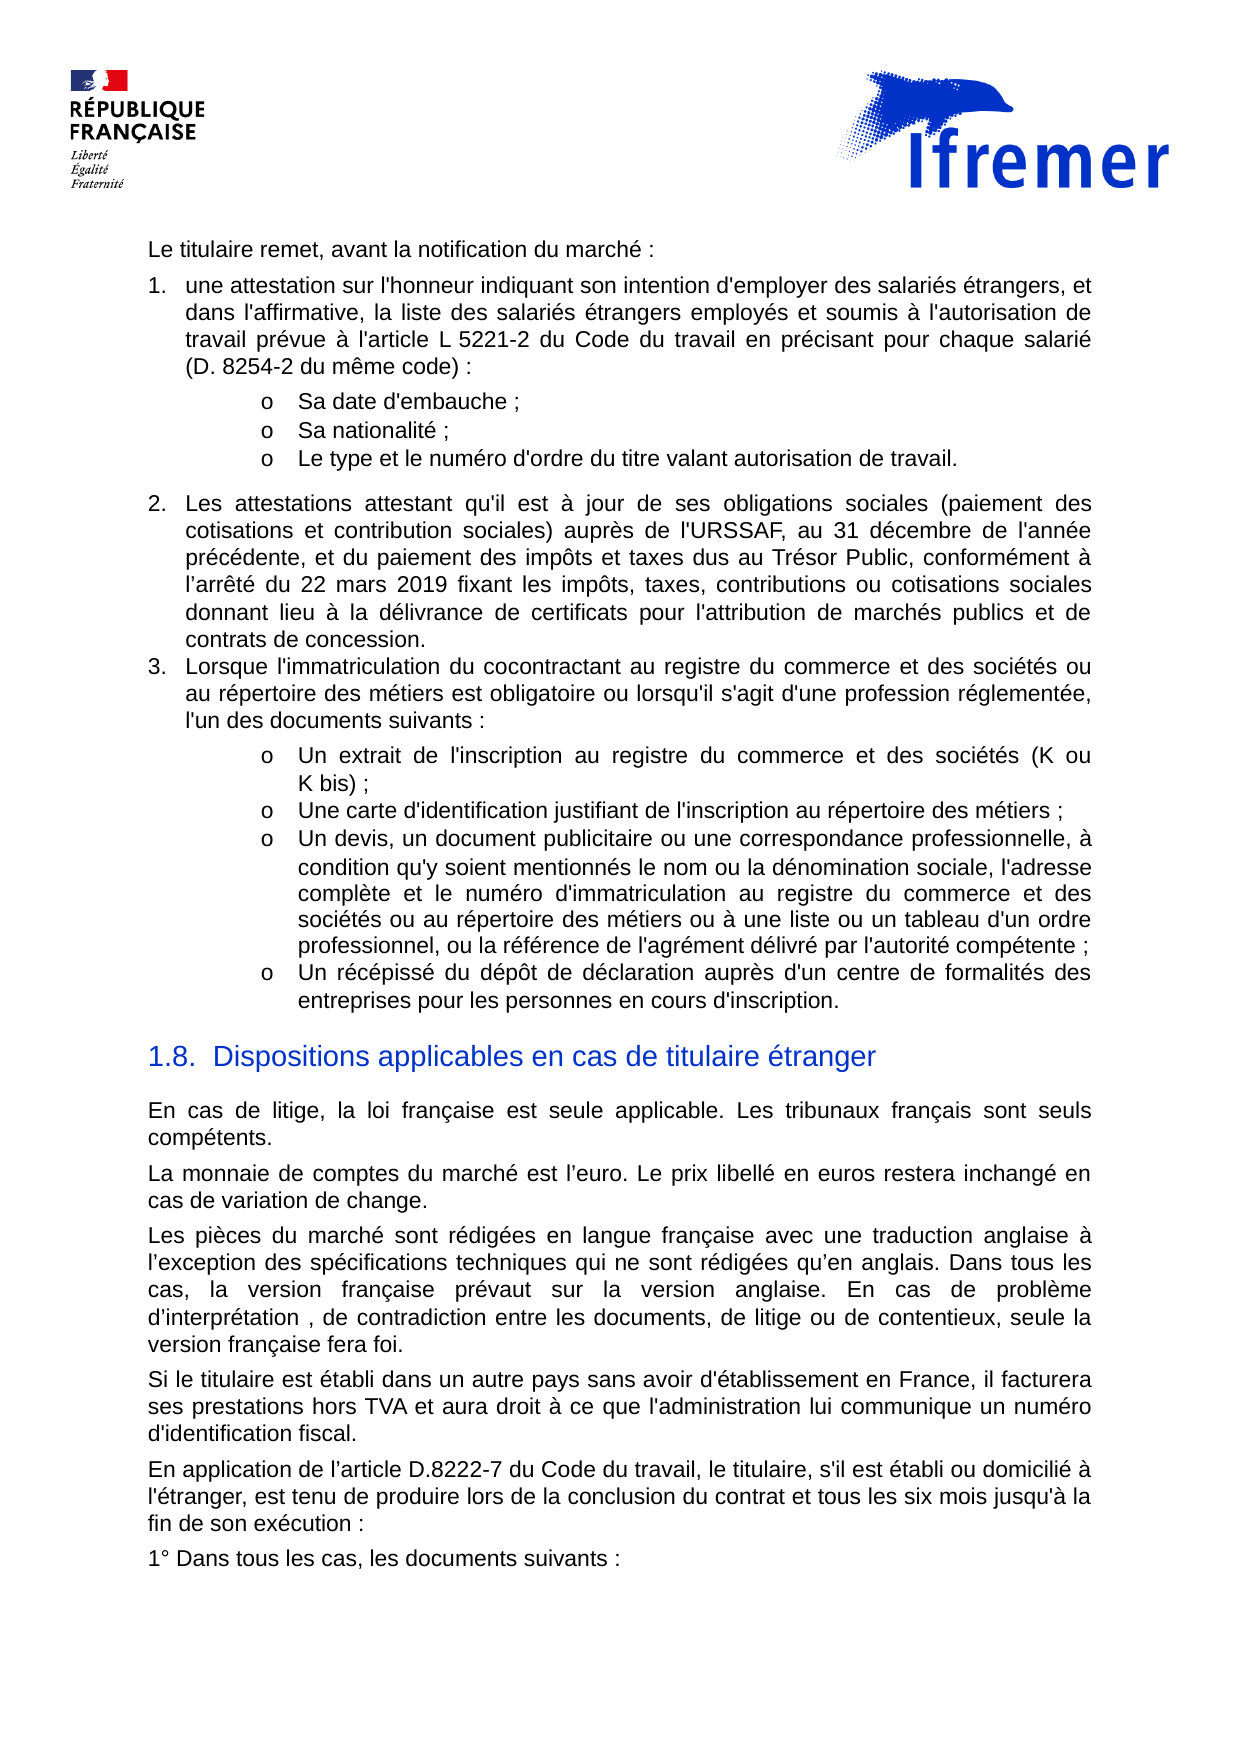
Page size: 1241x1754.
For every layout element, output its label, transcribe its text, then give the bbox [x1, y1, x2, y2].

text 1° Dans tous les cas, les documents suivants : [148, 1545, 1092, 1572]
list Les attestations attestant qu'il est à jour de ses obligations sociales (paiement des cotisations et contribution sociales) auprès de l'URSSAF, au 31 décembre de l'année précédente, et du paiement des impôts et taxes dus au Trésor Public, conformément à l’arrêté du 22 mars 2019 fixant les impôts, taxes, contributions ou cotisations sociales donnant lieu à la délivrance de certificats pour l'attribution de marchés publics et de contrats de concession. [148, 490, 1092, 652]
list une attestation sur l'honneur indiquant son intention d'employer des salariés étrangers, et dans l'affirmative, la liste des salariés étrangers employés et soumis à l'autorisation de travail prévue à l'article L 5221-2 du Code du travail en précisant pour chaque salarié (D. 8254-2 du même code) : [148, 272, 1092, 380]
picture [70, 70, 205, 188]
list Sa nationalité ; [260, 417, 1092, 445]
text En application de l’article D.8222-7 du Code du travail, le titulaire, s'il est établi ou domicilié à l'étranger, est tenu de produire lors de la conclusion du contrat et tous les six mois jusqu'à la fin de son exécution : [148, 1455, 1092, 1537]
list Un devis, un document publicitaire ou une correspondance professionnelle, à condition qu'y soient mentionnés le nom ou la dénomination sociale, l'adresse complète et le numéro d'immatriculation au registre du commerce et des sociétés ou au répertoire des métiers ou à une liste ou un tableau d'un ordre professionnel, ou la référence de l'agrément délivré par l'autorité compétente ; [260, 825, 1092, 959]
subtitle Dispositions applicables en cas de titulaire étranger [148, 1038, 1092, 1072]
list Un extrait de l'inscription au registre du commerce et des sociétés (K ou K bis) ; [260, 742, 1092, 797]
list Un récépissé du dépôt de déclaration auprès d'un centre de formalités des entreprises pour les personnes en cours d'inscription. [260, 959, 1092, 1013]
text Le titulaire remet, avant la notification du marché : [148, 236, 1092, 263]
list Lorsque l'immatriculation du cocontractant au registre du commerce et des sociétés ou au répertoire des métiers est obligatoire ou lorsqu'il s'agit d'une profession réglementée, l'un des documents suivants : [148, 652, 1092, 734]
text Si le titulaire est établi dans un autre pays sans avoir d'établissement en France, il facturera ses prestations hors TVA et aura droit à ce que l'administration lui communique un numéro d'identification fiscal. [148, 1366, 1092, 1447]
list Une carte d'identification justifiant de l'inscription au répertoire des métiers ; [260, 797, 1092, 825]
text La monnaie de comptes du marché est l’euro. Le prix libellé en euros restera inchangé en cas de variation de change. [148, 1159, 1092, 1214]
text En cas de litige, la loi française est seule applicable. Les tribunaux français sont seuls compétents. [148, 1097, 1092, 1151]
text Les pièces du marché sont rédigées en langue française avec une traduction anglaise à l’exception des spécifications techniques qui ne sont rédigées qu’en anglais. Dans tous les cas, la version française prévaut sur la version anglaise. En cas de problème d’interprétation , de contradiction entre les documents, de litige ou de contentieux, seule la version française fera foi. [148, 1222, 1092, 1357]
list Le type et le numéro d'ordre du titre valant autorisation de travail. [260, 445, 1092, 473]
picture [836, 70, 1169, 188]
list Sa date d'embauche ; [260, 388, 1092, 417]
